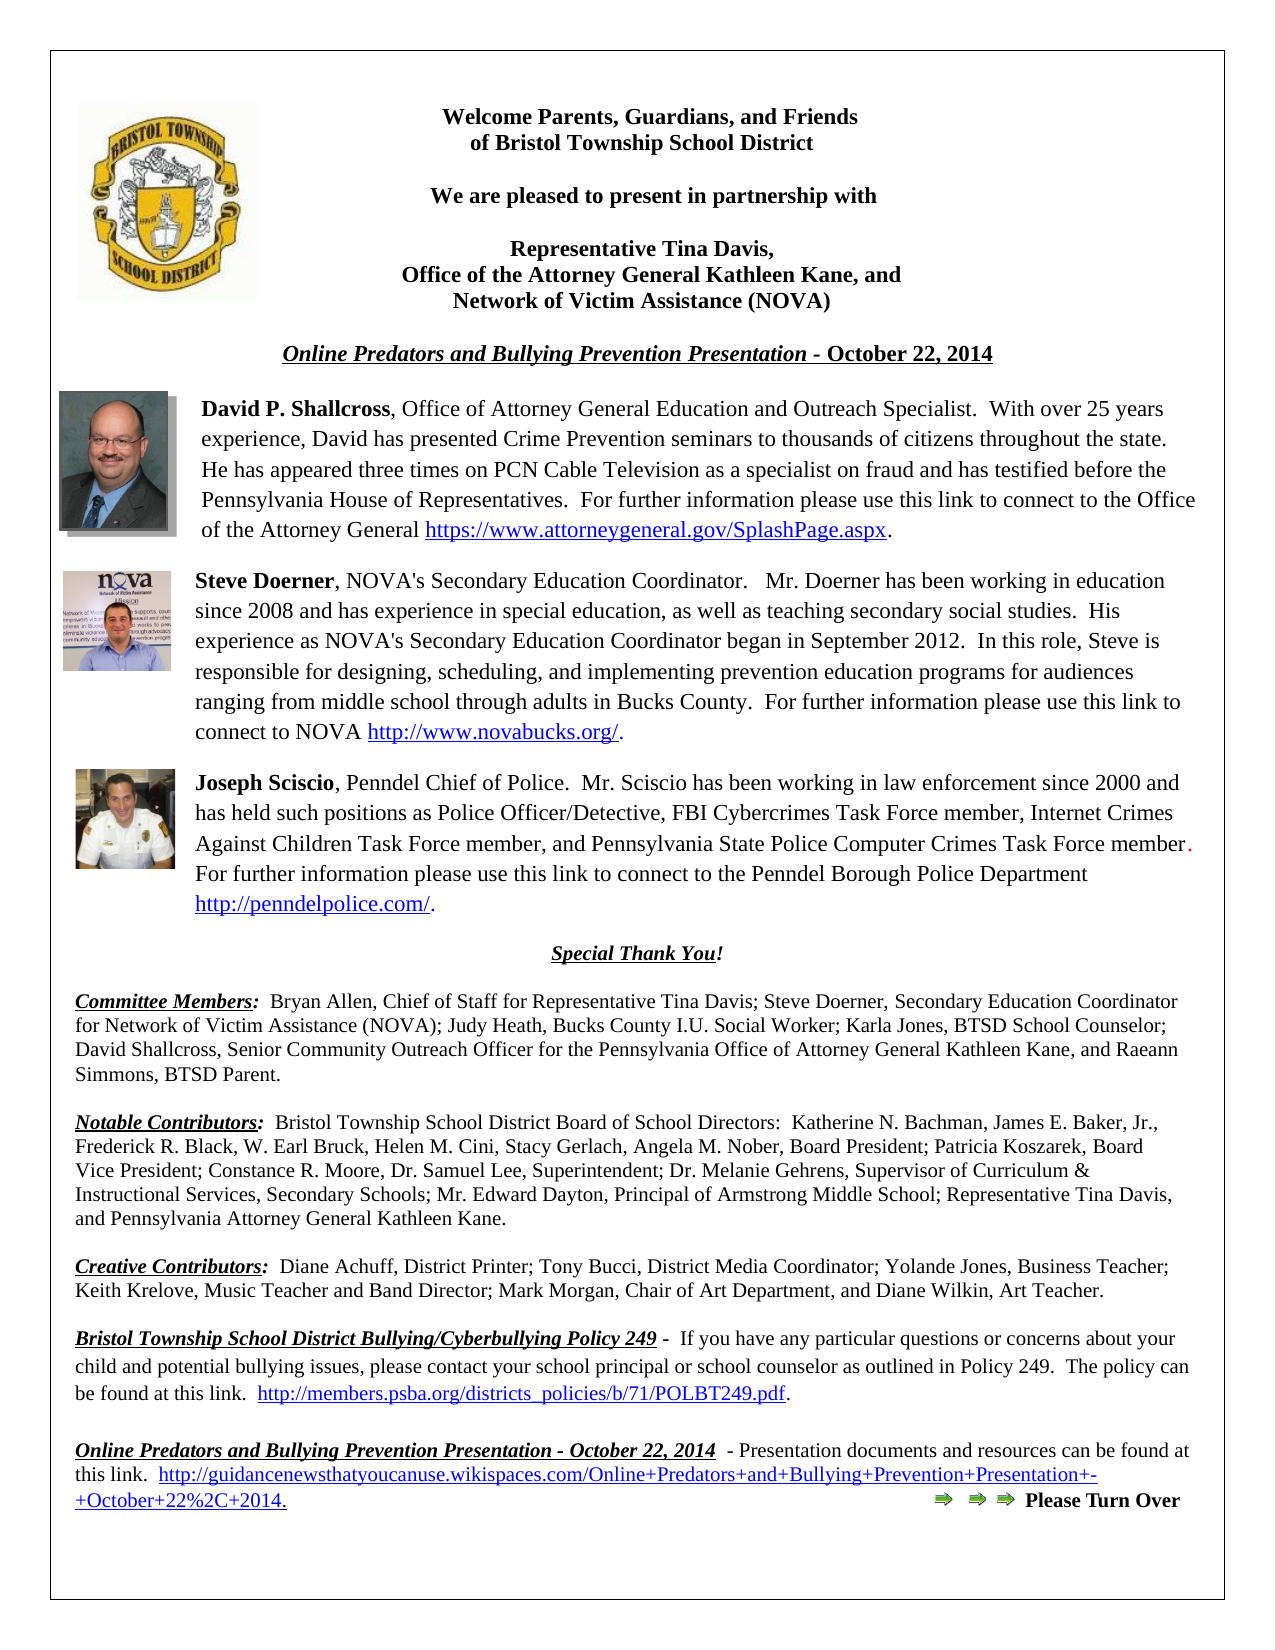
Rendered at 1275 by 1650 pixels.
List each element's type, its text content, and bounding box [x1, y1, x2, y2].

text Welcome Parents, Guardians, and Friends [257, 103, 1200, 129]
picture [996, 1489, 1015, 1508]
text Office of the Attorney General Kathleen Kane, and [257, 261, 1200, 287]
text Representative Tina Davis, [257, 235, 1200, 261]
text Steve Doerner, NOVA's Secondary Education Coordinator. Mr. Doerner has been working in education since 2008 and has experience in special education, as well as teaching secondary social studies. His experience as NOVA's Secondary Education Coordinator began in September 2012. In this role, Steve is responsible for designing, scheduling, and implementing prevention education programs for audiences ranging from middle school through adults in Bucks County. For further information please use this link to connect to NOVA http://www.novabucks.org/. [195, 567, 1200, 744]
text We are pleased to present in partnership with [257, 182, 1200, 208]
picture [75, 103, 257, 300]
text Network of Victim Assistance (NOVA) [75, 287, 1200, 314]
text Online Predators and Bullying Prevention Presentation - October 22, 2014 [75, 340, 1200, 367]
picture [75, 769, 176, 869]
text Joseph Sciscio, Penndel Chief of Police. Mr. Sciscio has been working in law enforcement since 2000 and has held such positions as Police Officer/Detective, FBI Cybercrimes Task Force member, Internet Crimes Against Children Task Force member, and Pennsylvania State Police Computer Crimes Task Force member. For further information please use this link to connect to the Penndel Borough Police Department http://penndelpolice.com/. [195, 769, 1200, 916]
picture [62, 393, 166, 528]
text of Bristol Township School District [257, 129, 1200, 156]
picture [968, 1489, 987, 1508]
text Notable Contributors: Bristol Township School District Board of School Directors: Katherine N. Bachman, James E. Baker, Jr., Frederick R. Black, W. Earl Bruck, Helen M. Cini, Stacy Gerlach, Angela M. Nober, Board President; Patricia Koszarek, Board Vice President; Constance R. Moore, Dr. Samuel Lee, Superintendent; Dr. Melanie Gehrens, Supervisor of Curriculum & Instructional Services, Secondary Schools; Mr. Edward Dayton, Principal of Armstrong Middle School; Representative Tina Davis, and Pennsylvania Attorney General Kathleen Kane. [75, 1109, 1200, 1230]
picture [934, 1489, 953, 1508]
subtitle Online Predators and Bullying Prevention Presentation - October 22, 2014 - Presentation documents and resources can be found at this link. http://guidancenewsthatyoucanuse.wikispaces.com/Online+Predators+and+Bullying+Prevention+Presentation+-+October+22%2C+2014. Please Turn Over [75, 1438, 1200, 1513]
text David P. Shallcross, Office of Attorney General Education and Outreach Specialist. With over 25 years experience, David has presented Crime Prevention seminars to thousands of citizens throughout the state. He has appeared three times on PCN Cable Television as a specialist on fraud and has testified before the Pennsylvania House of Representatives. For further information please use this link to connect to the Office of the Attorney General https://www.attorneygeneral.gov/SplashPage.aspx. [75, 395, 1200, 542]
text Creative Contributors: Diane Achuff, District Printer; Tony Bucci, District Media Coordinator; Yolande Jones, Business Teacher; Keith Krelove, Music Teacher and Band Director; Mark Morgan, Chair of Art Department, and Diane Wilkin, Art Teacher. [75, 1254, 1200, 1302]
text Special Thank You! [75, 941, 1200, 965]
picture [61, 571, 171, 669]
text Committee Members: Bryan Allen, Chief of Staff for Representative Tina Davis; Steve Doerner, Secondary Education Coordinator for Network of Victim Assistance (NOVA); Judy Heath, Bucks County I.U. Social Worker; Karla Jones, BTSD School Counselor; David Shallcross, Senior Community Outreach Officer for the Pennsylvania Office of Attorney General Kathleen Kane, and Raeann Simmons, BTSD Parent. [75, 989, 1200, 1086]
text Bristol Township School District Bullying/Cyberbullying Policy 249 - If you have any particular questions or concerns about your child and potential bullying issues, please contact your school principal or school counselor as outlined in Policy 249. The policy can be found at this link. http://members.psba.org/districts_policies/b/71/POLBT249.pdf. [75, 1326, 1200, 1405]
